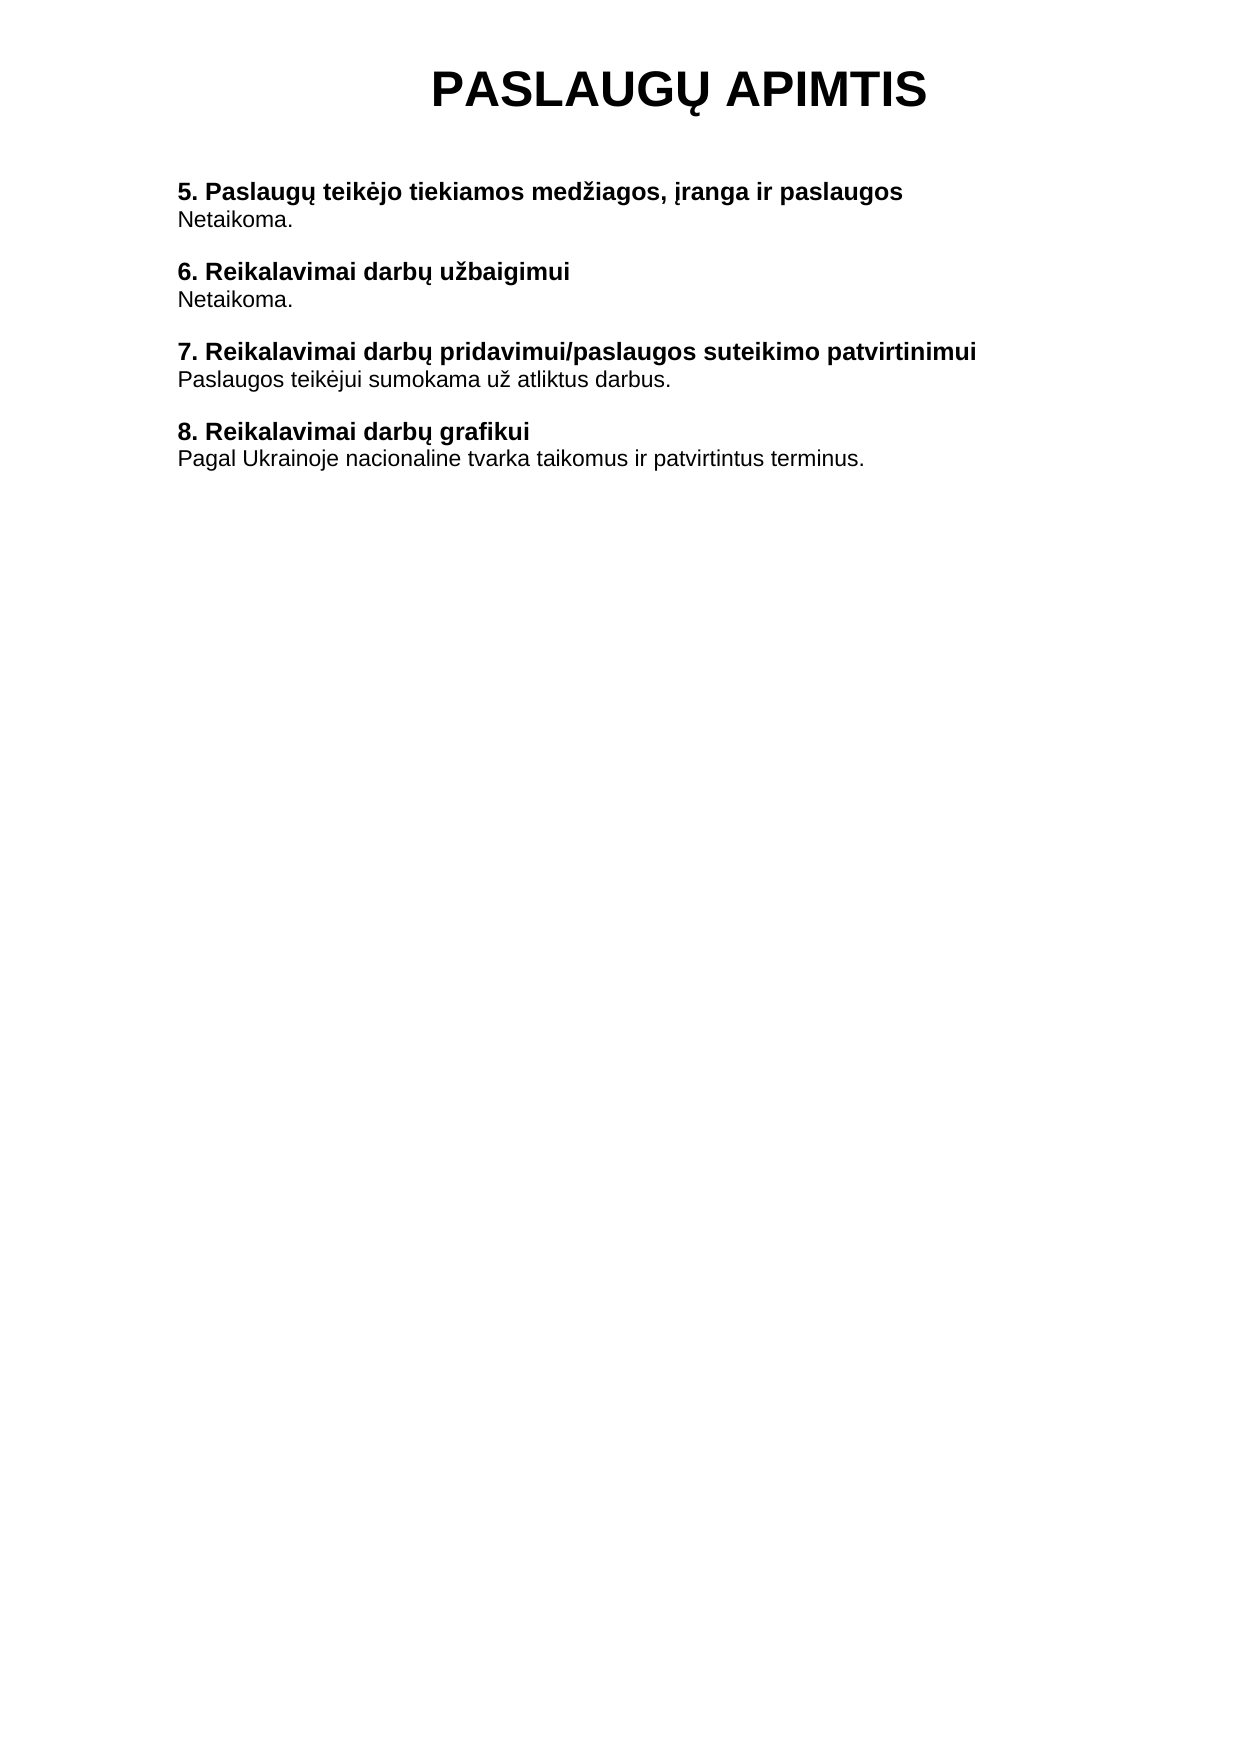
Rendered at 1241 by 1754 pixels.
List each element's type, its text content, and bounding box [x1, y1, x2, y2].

text 6. Reikalavimai darbų užbaigimui [177, 257, 1181, 286]
text Netaikoma. [177, 286, 1192, 312]
text Paslaugos teikėjui sumokama už atliktus darbus. [177, 366, 1192, 392]
text 8. Reikalavimai darbų grafikui [177, 417, 1181, 445]
text 7. Reikalavimai darbų pridavimui/paslaugos suteikimo patvirtinimui [177, 337, 1181, 366]
text Pagal Ukrainoje nacionaline tvarka taikomus ir patvirtintus terminus. [177, 445, 1192, 472]
text 5. Paslaugų teikėjo tiekiamos medžiagos, įranga ir paslaugos [177, 177, 1181, 206]
text Netaikoma. [177, 206, 1192, 232]
